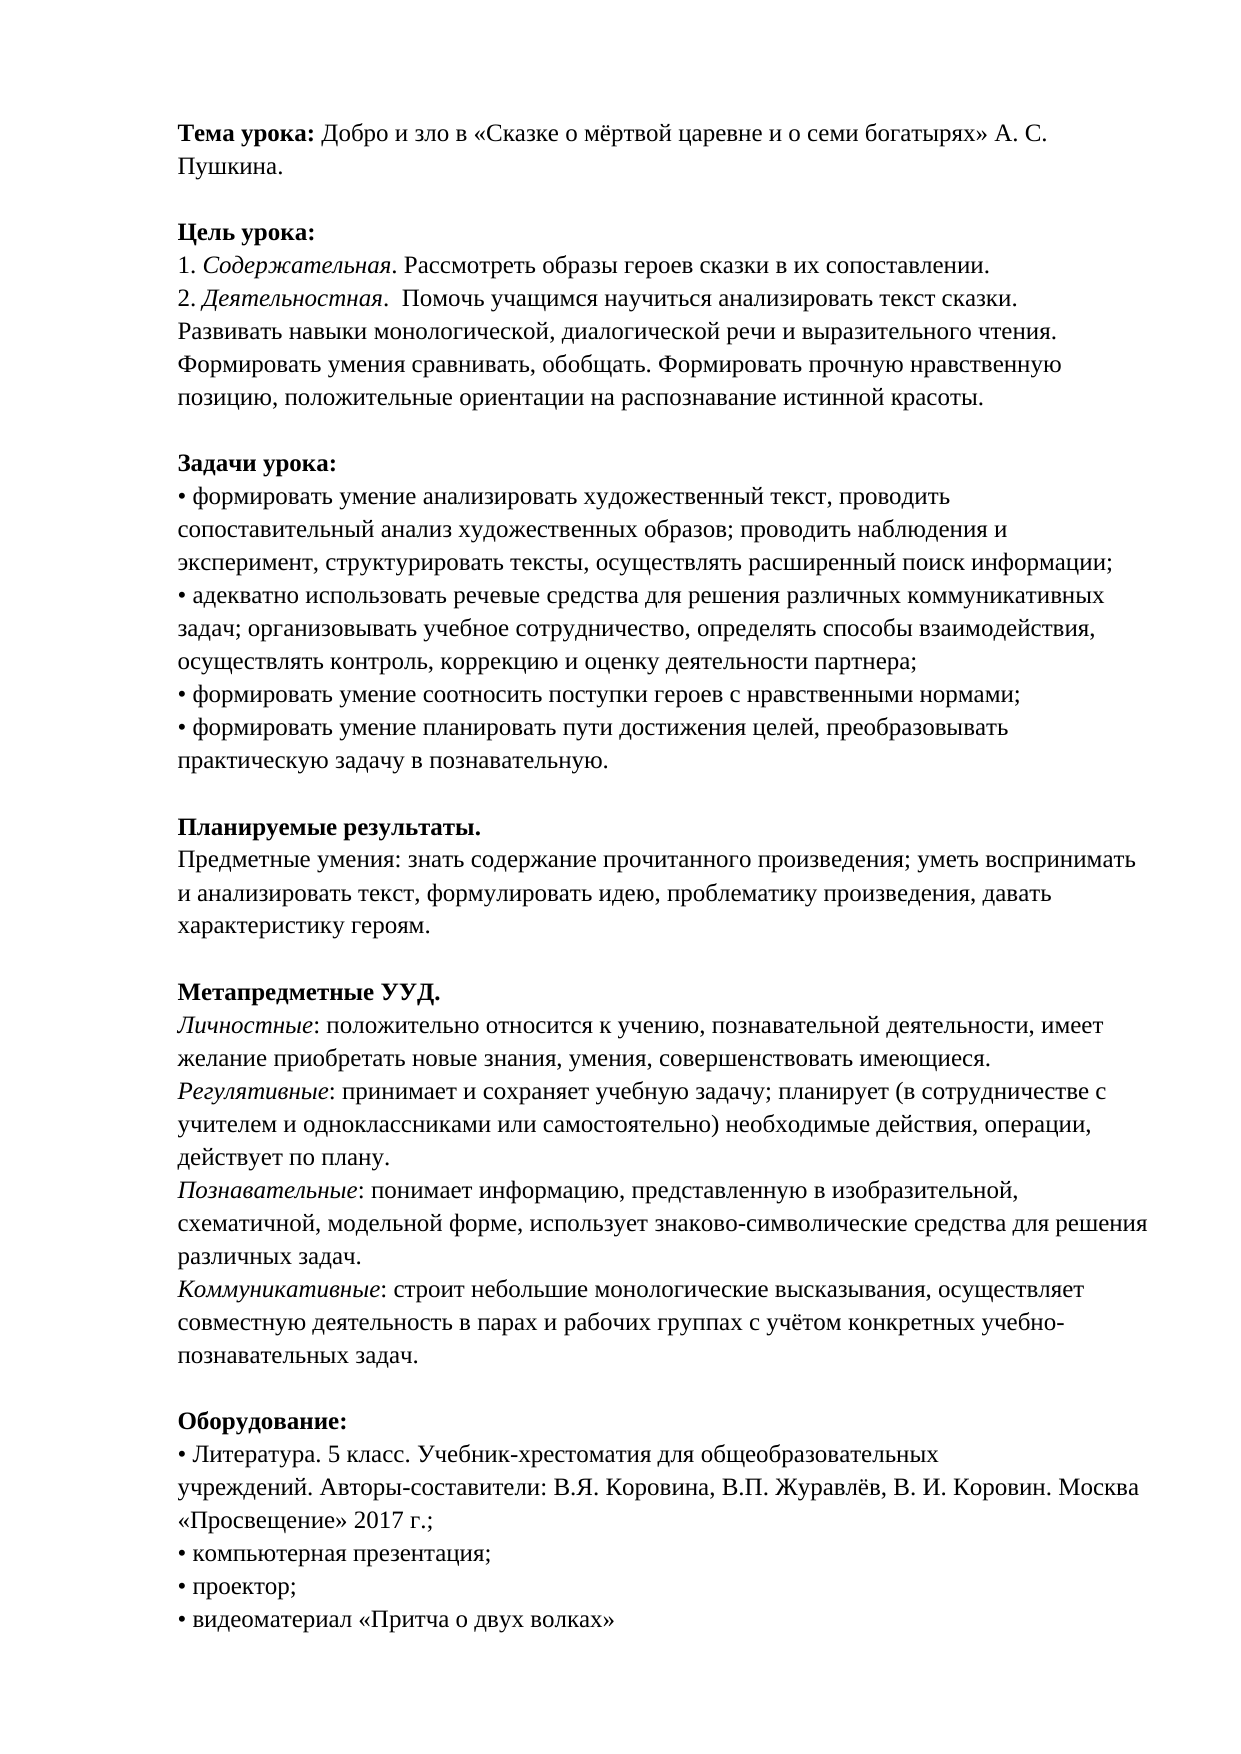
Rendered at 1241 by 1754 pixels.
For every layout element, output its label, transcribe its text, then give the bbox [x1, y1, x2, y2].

text • проектор; [177, 1571, 1152, 1600]
text Цель урока: [177, 217, 1152, 246]
text Личностные: положительно относится к учению, познавательной деятельности, имеет желание приобретать новые знания, умения, совершенствовать имеющиеся. [177, 1010, 1152, 1071]
text 1. Содержательная. Рассмотреть образы героев сказки в их сопоставлении. [177, 250, 1152, 279]
text Оборудование: [177, 1406, 1152, 1435]
text • видеоматериал «Притча о двух волках» [177, 1604, 1152, 1633]
text Познавательные: понимает информацию, представленную в изобразительной, схематичной, модельной форме, использует знаково-символические средства для решения различных задач. [177, 1175, 1152, 1269]
text • Литература. 5 класс. Учебник-хрестоматия для общеобразовательных учреждений. Авторы-составители: В.Я. Коровина, В.П. Журавлёв, В. И. Коровин. Москва «Просвещение» 2017 г.; [177, 1439, 1152, 1534]
text • адекватно использовать речевые средства для решения различных коммуникативных задач; организовывать учебное сотрудничество, определять способы взаимодействия, осуществлять контроль, коррекцию и оценку деятельности партнера; [177, 580, 1152, 675]
text 2. Деятельностная. Помочь учащимся научиться анализировать текст сказки. Развивать навыки монологической, диалогической речи и выразительного чтения. Формировать умения сравнивать, обобщать. Формировать прочную нравственную позицию, положительные ориентации на распознавание истинной красоты. [177, 283, 1152, 411]
text Планируемые результаты. [177, 812, 1152, 840]
text Регулятивные: принимает и сохраняет учебную задачу; планирует (в сотрудничестве с учителем и одноклассниками или самостоятельно) необходимые действия, операции, действует по плану. [177, 1076, 1152, 1171]
text Коммуникативные: строит небольшие монологические высказывания, осуществляет совместную деятельность в парах и рабочих группах с учётом конкретных учебно-познавательных задач. [177, 1274, 1152, 1369]
text • формировать умение планировать пути достижения целей, преобразовывать практическую задачу в познавательную. [177, 712, 1152, 774]
text • формировать умение анализировать художественный текст, проводить сопоставительный анализ художественных образов; проводить наблюдения и эксперимент, структурировать тексты, осуществлять расширенный поиск информации; [177, 481, 1152, 576]
text • компьютерная презентация; [177, 1538, 1152, 1567]
text Предметные умения: знать содержание прочитанного произведения; уметь воспринимать и анализировать текст, формулировать идею, проблематику произведения, давать характеристику героям. [177, 844, 1152, 939]
text Тема урока: Добро и зло в «Сказке о мёртвой царевне и о семи богатырях» А. С. Пушкина. [177, 118, 1152, 180]
text Метапредметные УУД. [177, 977, 1152, 1005]
text • формировать умение соотносить поступки героев с нравственными нормами; [177, 679, 1152, 708]
text Задачи урока: [177, 448, 1152, 477]
